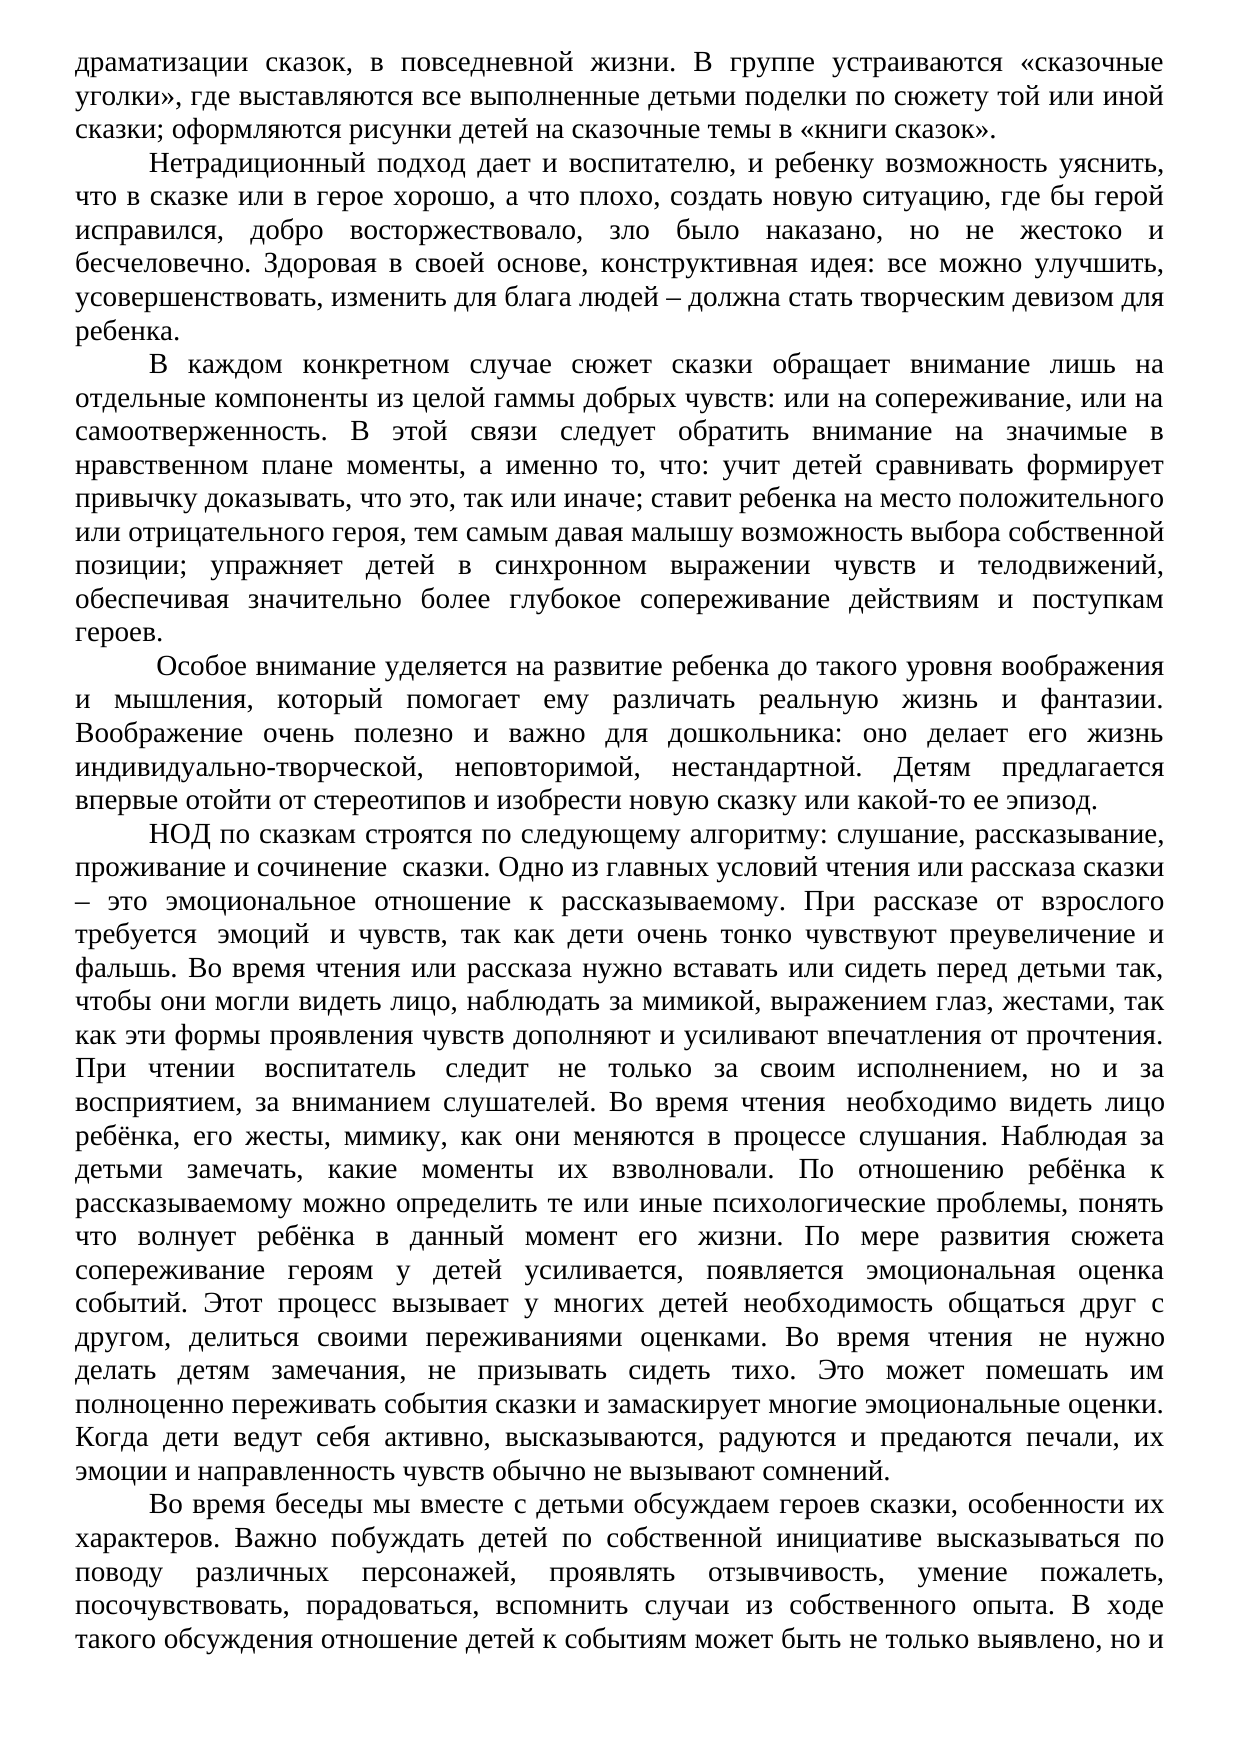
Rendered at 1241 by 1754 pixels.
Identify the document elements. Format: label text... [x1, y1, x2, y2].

text Нетрадиционный подход дает и воспитателю, и ребенку возможность уяснить, что в сказке или в герое хорошо, а что плохо, создать новую ситуацию, где бы герой исправился, добро восторжествовало, зло было наказано, но не жестоко и бесчеловечно. Здоровая в своей основе, конструктивная идея: все можно улучшить, усовершенствовать, изменить для блага людей – должна стать творческим девизом для ребенка. [75, 145, 1165, 346]
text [75, 1487, 1165, 1654]
text Особое внимание уделяется на развитие ребенка до такого уровня воображения и мышления, который помогает ему различать реальную жизнь и фантазии. Воображение очень полезно и важно для дошкольника: оно делает его жизнь индивидуально-творческой, неповторимой, нестандартной. Детям предлагается впервые отойти от стереотипов и изобрести новую сказку или какой-то ее эпизод. [75, 648, 1165, 816]
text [75, 44, 1165, 145]
text НОД по сказкам строятся по следующему алгоритму: слушание, рассказывание, проживание и сочинение сказки. Одно из главных условий чтения или рассказа сказки – это эмоциональное отношение к рассказываемому. При рассказе от взрослого требуется эмоций и чувств, так как дети очень тонко чувствуют преувеличение и фальшь. Во время чтения или рассказа нужно вставать или сидеть перед детьми так, чтобы они могли видеть лицо, наблюдать за мимикой, выражением глаз, жестами, так как эти формы проявления чувств дополняют и усиливают впечатления от прочтения. При чтении воспитатель следит не только за своим исполнением, но и за восприятием, за вниманием слушателей. Во время чтения необходимо видеть лицо ребёнка, его жесты, мимику, как они меняются в процессе слушания. Наблюдая за детьми замечать, какие моменты их взволновали. По отношению ребёнка к рассказываемому можно определить те или иные психологические проблемы, понять что волнует ребёнка в данный момент его жизни. По мере развития сюжета сопереживание героям у детей усиливается, появляется эмоциональная оценка событий. Этот процесс вызывает у многих детей необходимость общаться друг с другом, делиться своими переживаниями оценками. Во время чтения не нужно делать детям замечания, не призывать сидеть тихо. Это может помешать им полноценно переживать события сказки и замаскирует многие эмоциональные оценки. Когда дети ведут себя активно, высказываются, радуются и предаются печали, их эмоции и направленность чувств обычно не вызывают сомнений. [75, 816, 1165, 1487]
text В каждом конкретном случае сюжет сказки обращает внимание лишь на отдельные компоненты из целой гаммы добрых чувств: или на сопереживание, или на самоотверженность. В этой связи следует обратить внимание на значимые в нравственном плане моменты, а именно то, что: учит детей сравнивать формирует привычку доказывать, что это, так или иначе; ставит ребенка на место положительного или отрицательного героя, тем самым давая малышу возможность выбора собственной позиции; упражняет детей в синхронном выражении чувств и телодвижений, обеспечивая значительно более глубокое сопереживание действиям и поступкам героев. [75, 346, 1165, 648]
